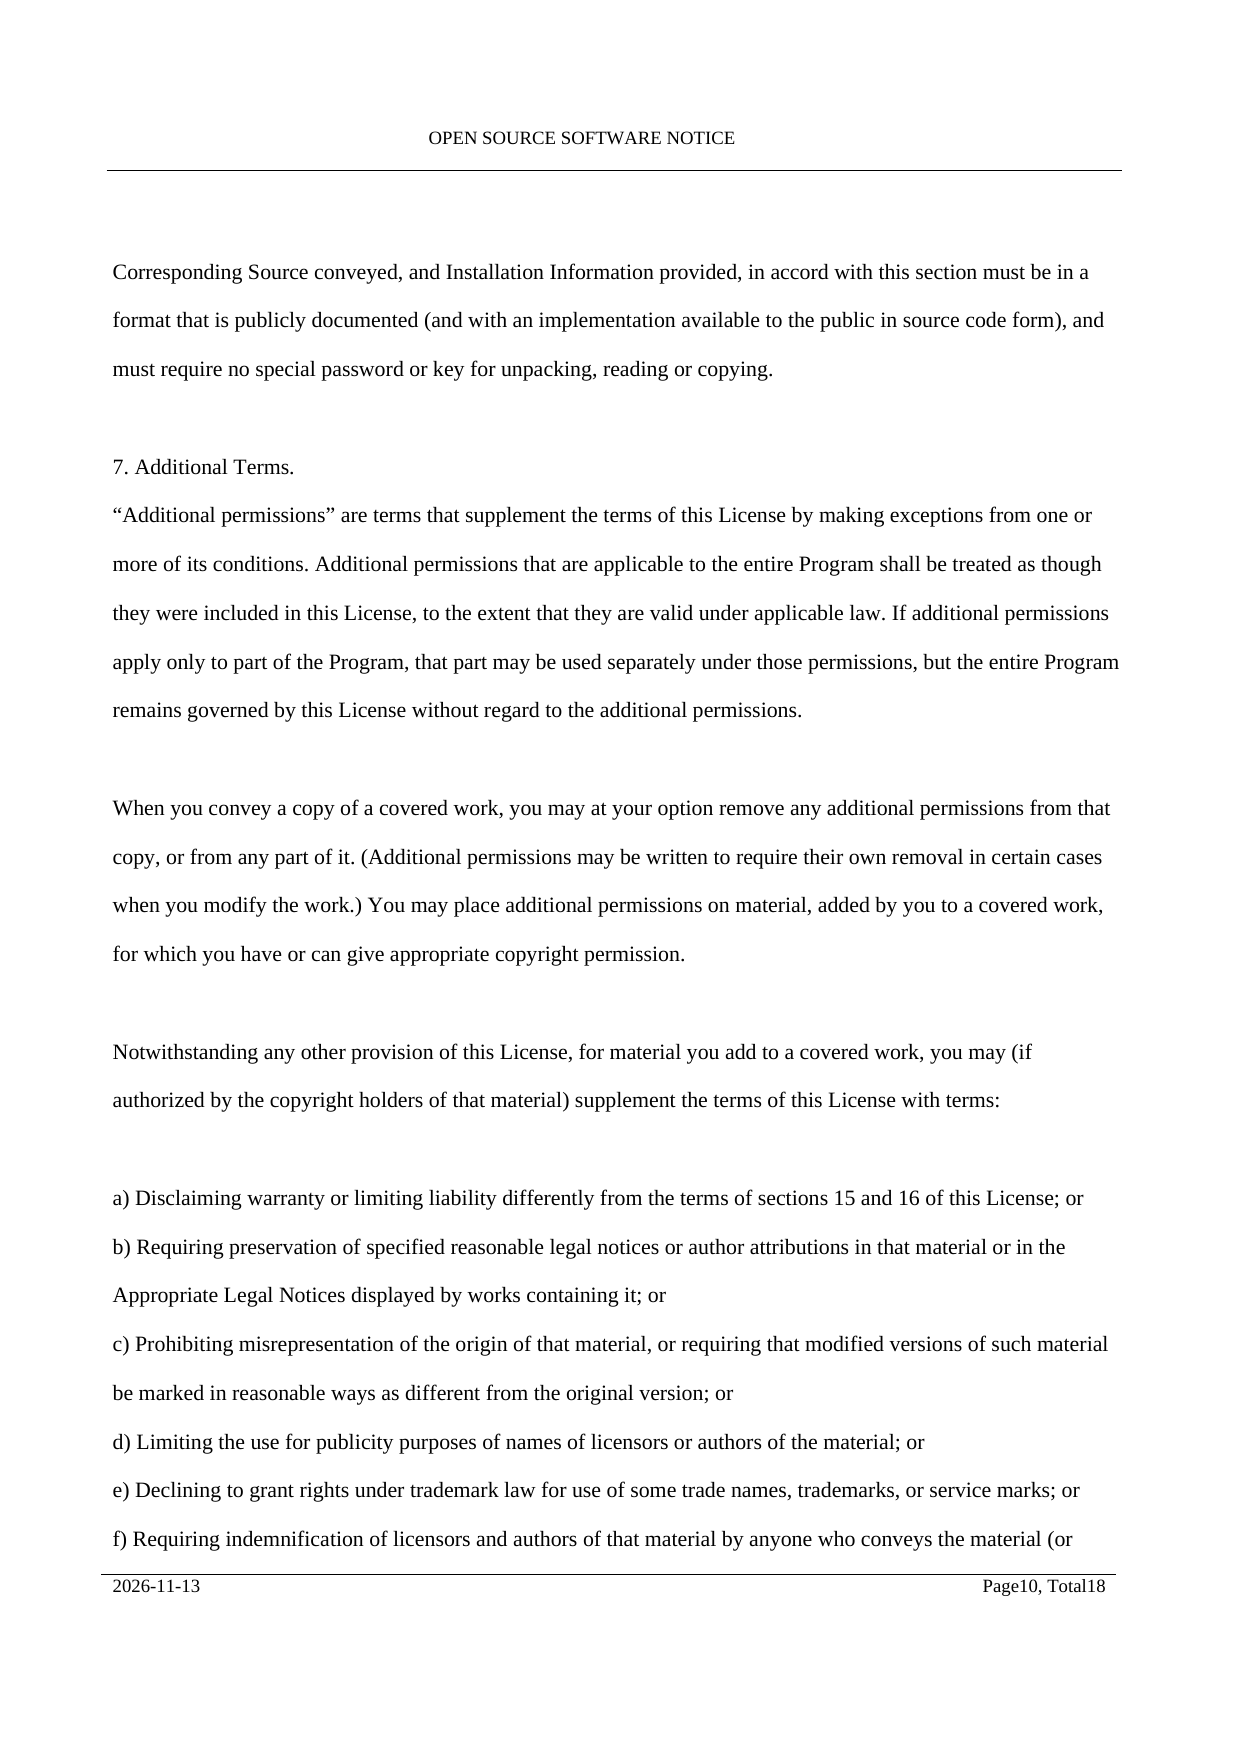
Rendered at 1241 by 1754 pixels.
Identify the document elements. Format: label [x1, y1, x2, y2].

text [112, 206, 1128, 1555]
